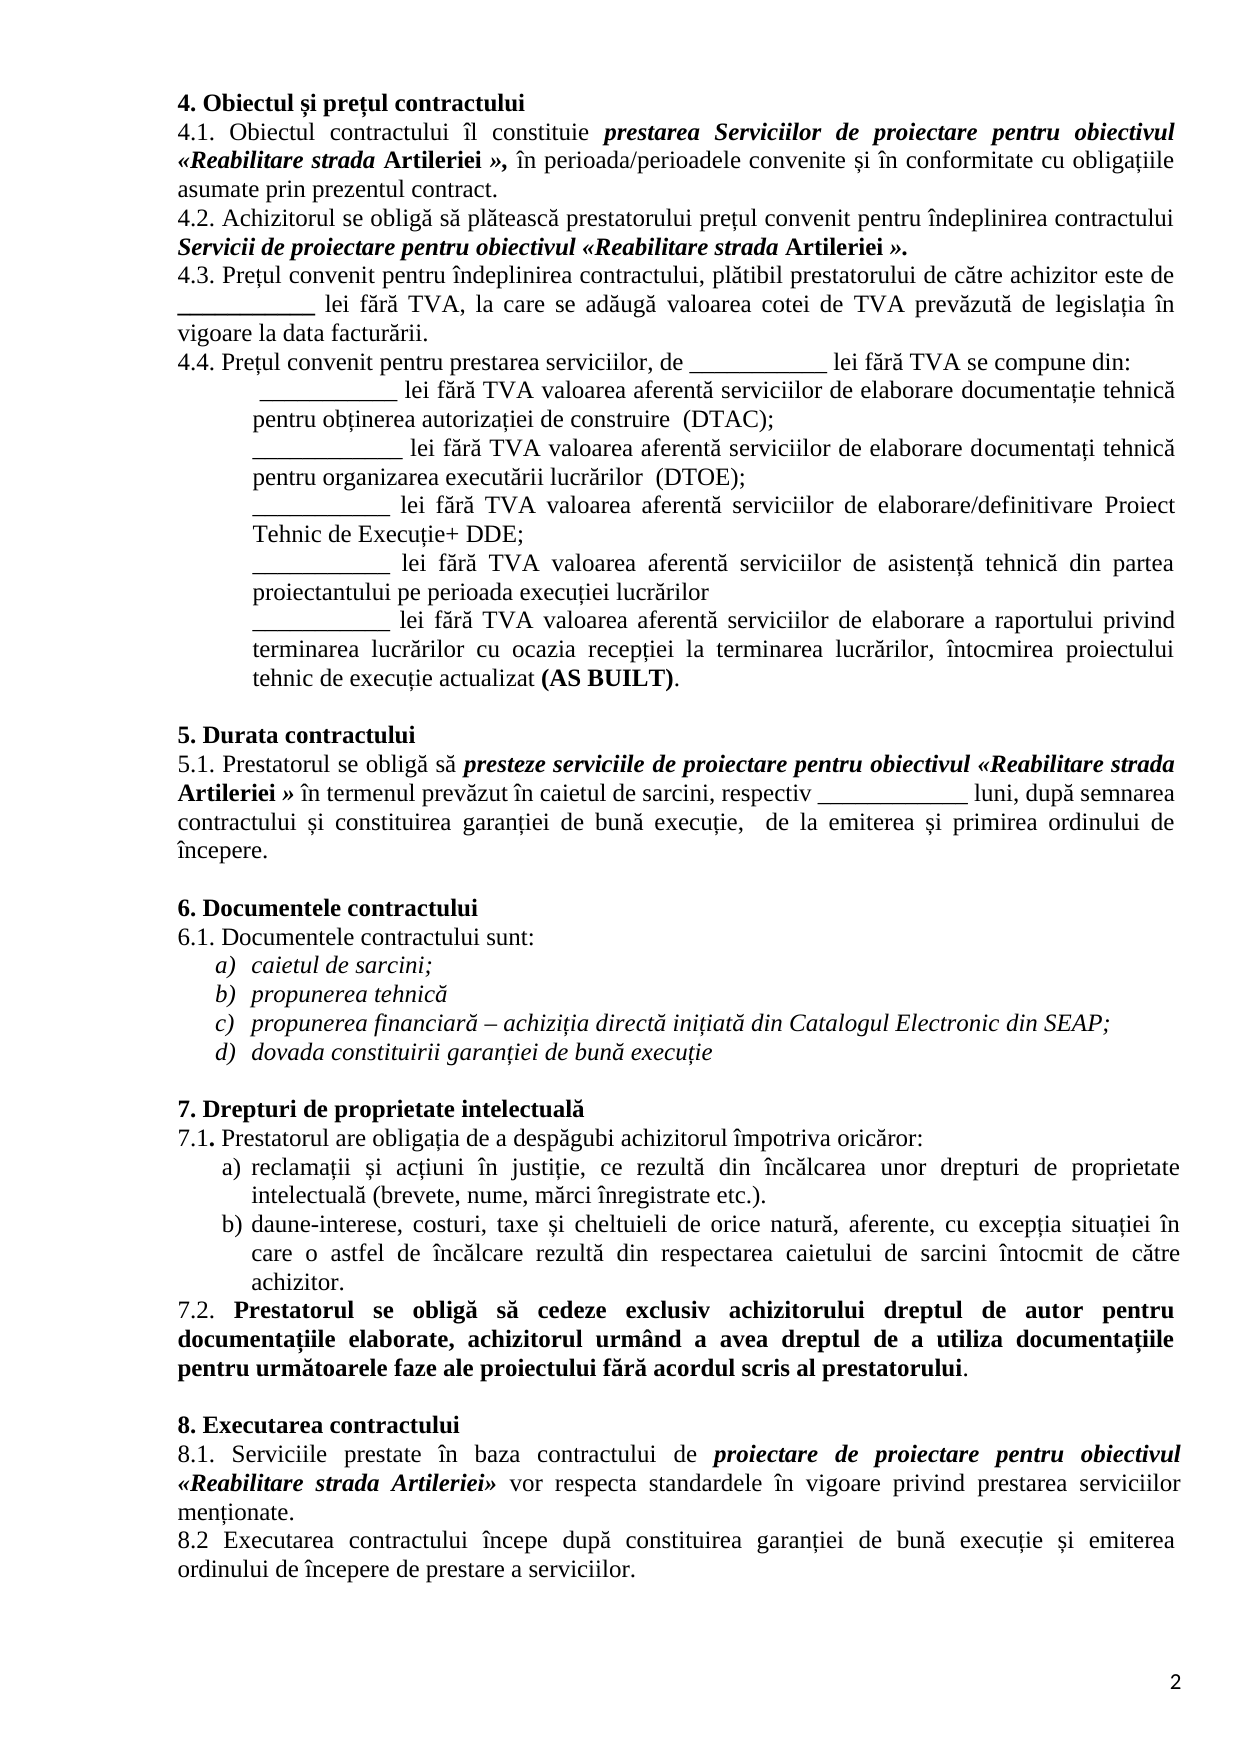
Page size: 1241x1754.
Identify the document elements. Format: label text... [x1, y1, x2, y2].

list daune-interese, costuri, taxe și cheltuieli de orice natură, aferente, cu excepția situației în care o astfel de încălcare rezultă din respectarea caietului de sarcini întocmit de către achizitor. [222, 1209, 1181, 1295]
list caietul de sarcini; [215, 950, 1175, 979]
text 4. Obiectul și prețul contractului [177, 88, 1175, 117]
text 7. Drepturi de proprietate intelectuală [177, 1094, 1175, 1123]
list propunerea financiară – achiziția directă inițiată din Catalogul Electronic din SEAP; [215, 1008, 1122, 1037]
text ___________ lei fără TVA valoarea aferentă serviciilor de elaborare a raportului privind terminarea lucrărilor cu ocazia recepției la terminarea lucrărilor, întocmirea proiectului tehnic de execuție actualizat (AS BUILT). [252, 605, 1175, 692]
text ___________ lei fără TVA valoarea aferentă serviciilor de asistență tehnică din partea proiectantului pe perioada execuției lucrărilor [252, 548, 1175, 605]
text ___________ lei fără TVA valoarea aferentă serviciilor de elaborare documentație tehnică pentru obținerea autorizației de construire (DTAC); [252, 375, 1175, 433]
text 7.2. Prestatorul se obligă să cedeze exclusiv achizitorului dreptul de autor pentru documentațiile elaborate, achizitorul urmând a avea dreptul de a utiliza documentațiile pentru următoarele faze ale proiectului fără acordul scris al prestatorului. [177, 1295, 1175, 1382]
text 8.1. Serviciile prestate în baza contractului de proiectare de proiectare pentru obiectivul «Reabilitare strada Artileriei» vor respecta standardele în vigoare privind prestarea serviciilor menționate. [177, 1439, 1181, 1525]
text 5.1. Prestatorul se obligă să presteze serviciile de proiectare pentru obiectivul «Reabilitare strada Artileriei » în termenul prevăzut în caietul de sarcini, respectiv ____________ luni, după semnarea contractului și constituirea garanției de bună execuție, de la emiterea și primirea ordinului de începere. [177, 749, 1175, 864]
text ___________ lei fără TVA valoarea aferentă serviciilor de elaborare/definitivare Proiect Tehnic de Execuție+ DDE; [252, 490, 1175, 548]
text 4.2. Achizitorul se obligă să plătească prestatorului prețul convenit pentru îndeplinirea contractului Servicii de proiectare pentru obiectivul «Reabilitare strada Artileriei ». [177, 203, 1175, 260]
list reclamații și acțiuni în justiție, ce rezultă din încălcarea unor drepturi de proprietate intelectuală (brevete, nume, mărci înregistrate etc.). [222, 1152, 1181, 1209]
text ____________ lei fără TVA valoarea aferentă serviciilor de elaborare documentați tehnică pentru organizarea executării lucrărilor (DTOE); [252, 433, 1175, 490]
text 6.1. Documentele contractului sunt: [177, 922, 1175, 950]
text 8.2 Executarea contractului începe după constituirea garanției de bună execuție și emiterea ordinului de începere de prestare a serviciilor. [177, 1525, 1175, 1583]
text 7.1. Prestatorul are obligația de a despăgubi achizitorul împotriva oricăror: [177, 1123, 1175, 1152]
text 6. Documentele contractului [177, 893, 1175, 922]
text 4.4. Prețul convenit pentru prestarea serviciilor, de ___________ lei fără TVA se compune din: [177, 347, 1175, 375]
text 8. Executarea contractului [177, 1410, 1175, 1439]
text 5. Durata contractului [177, 720, 1175, 749]
text 4.3. Prețul convenit pentru îndeplinirea contractului, plătibil prestatorului de către achizitor este de ___________ lei fără TVA, la care se adăugă valoarea cotei de TVA prevăzută de legislația în vigoare la data facturării. [177, 260, 1175, 347]
list propunerea tehnică [215, 979, 1175, 1008]
list dovada constituirii garanției de bună execuție [215, 1037, 1175, 1065]
text 4.1. Obiectul contractului îl constituie prestarea Serviciilor de proiectare pentru obiectivul «Reabilitare strada Artileriei », în perioada/perioadele convenite și în conformitate cu obligațiile asumate prin prezentul contract. [177, 117, 1175, 203]
